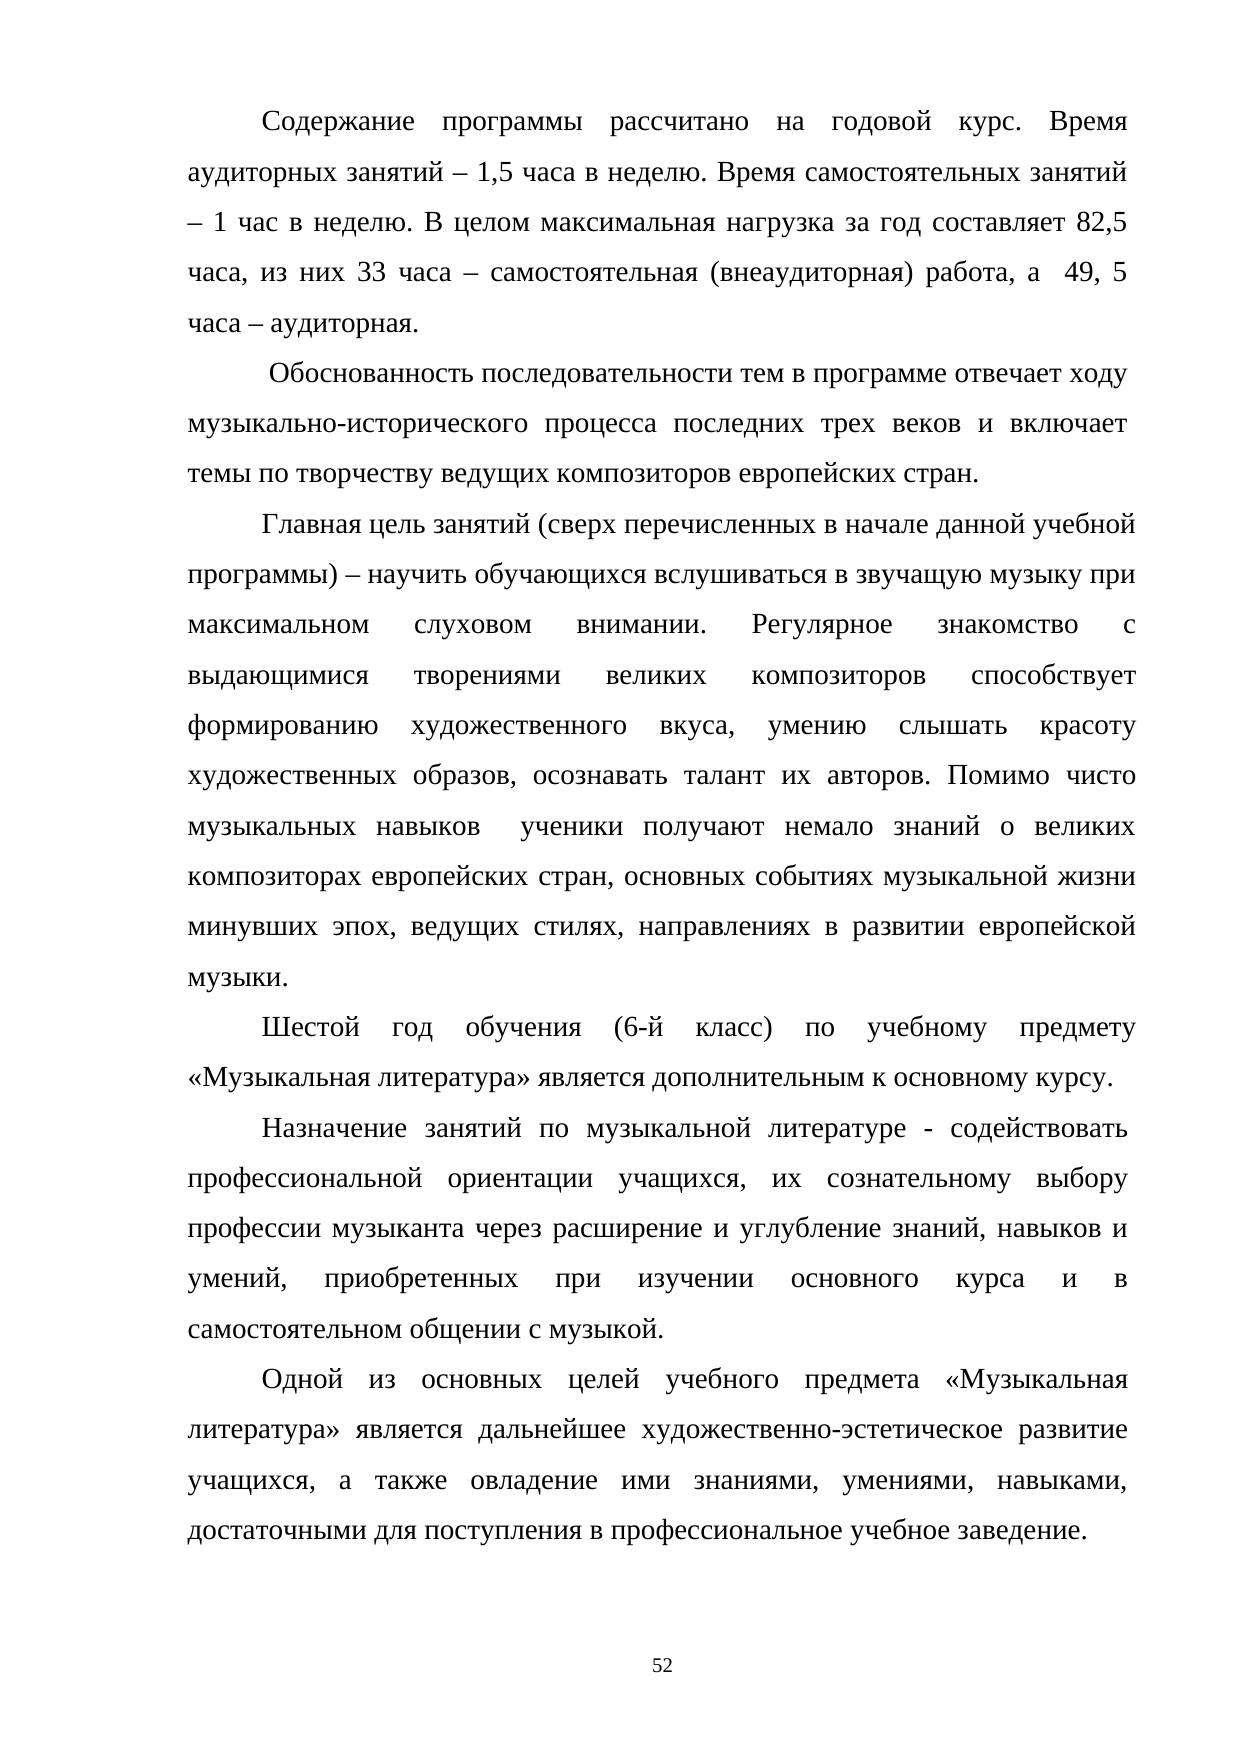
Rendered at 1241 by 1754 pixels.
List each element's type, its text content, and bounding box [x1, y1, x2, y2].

text Обоснованность последовательности тем в программе отвечает ходу музыкально-исторического процесса последних трех веков и включает темы по творчеству ведущих композиторов европейских стран. [187, 355, 1128, 489]
text Шестой год обучения (6-й класс) по учебному предмету «Музыкальная литература» является дополнительным к основному курсу. [187, 1009, 1137, 1093]
text Одной из основных целей учебного предмета «Музыкальная литература» является дальнейшее художественно-эстетическое развитие учащихся, а также овладение ими знаниями, умениями, навыками, достаточными для поступления в профессиональное учебное заведение. [187, 1361, 1129, 1546]
text Назначение занятий по музыкальной литературе - содействовать профессиональной ориентации учащихся, их сознательному выбору профессии музыканта через расширение и углубление знаний, навыков и умений, приобретенных при изучении основного курса и в самостоятельном общении с музыкой. [187, 1110, 1129, 1344]
text Главная цель занятий (сверх перечисленных в начале данной учебной программы) – научить обучающихся вслушиваться в звучащую музыку при максимальном слуховом внимании. Регулярное знакомство с выдающимися творениями великих композиторов способствует формированию художественного вкуса, умению слышать красоту художественных образов, осознавать талант их авторов. Помимо чисто музыкальных навыков ученики получают немало знаний о великих композиторах европейских стран, основных событиях музыкальной жизни минувших эпох, ведущих стилях, направлениях в развитии европейской музыки. [187, 506, 1137, 992]
text Содержание программы рассчитано на годовой курс. Время аудиторных занятий – 1,5 часа в неделю. Время самостоятельных занятий – 1 час в неделю. В целом максимальная нагрузка за год составляет 82,5 часа, из них 33 часа – самостоятельная (внеаудиторная) работа, а 49, 5 часа – аудиторная. [187, 103, 1128, 338]
